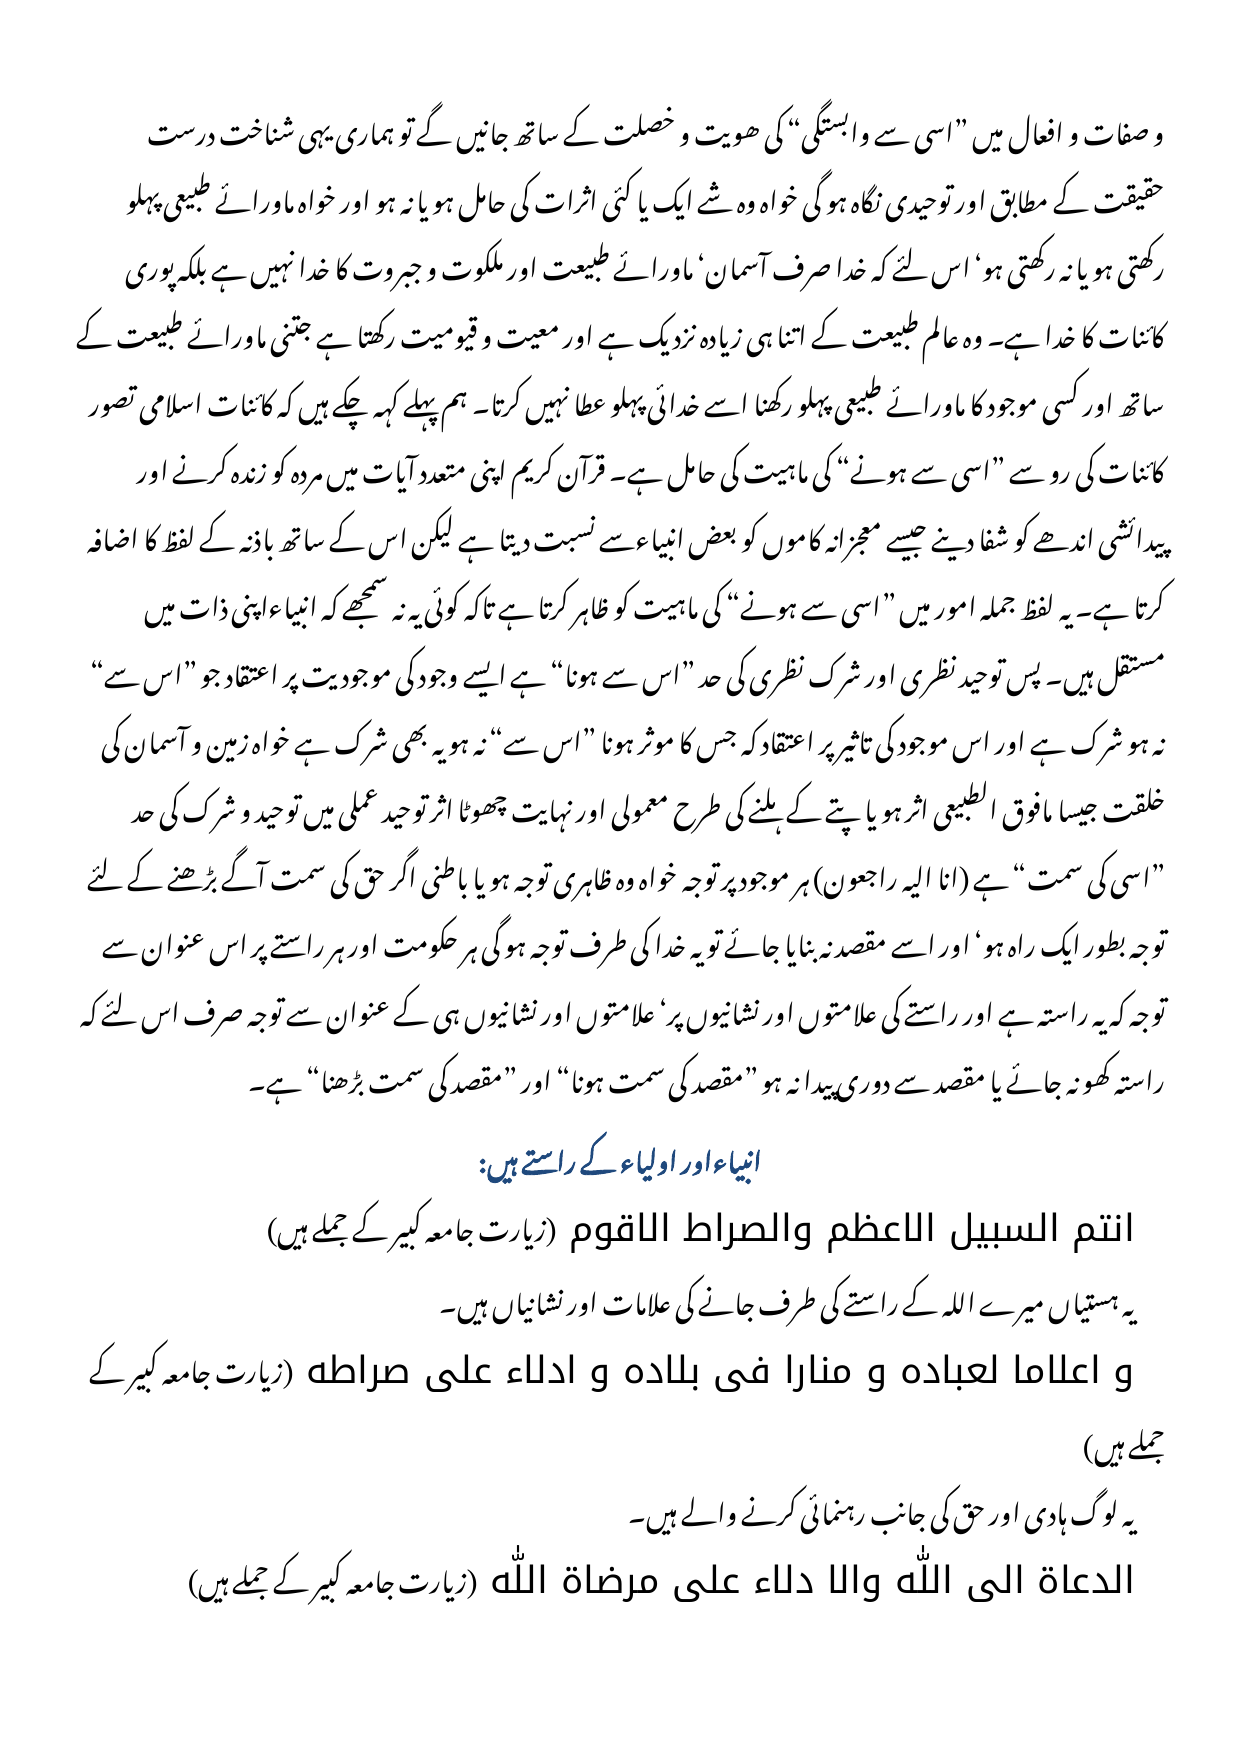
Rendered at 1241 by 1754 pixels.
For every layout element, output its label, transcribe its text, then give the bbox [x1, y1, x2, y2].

text انتم السبیل الاعظم والصراط الاقوم (زیارت جامعہ کبیر کے جملے ہیں) [75, 1189, 1165, 1264]
text یہ لوگ ہادی اور حق کی جانب رہنمائی کرنے والے ہیں۔ [75, 1474, 1165, 1542]
subtitle انبیاءاور اولیاء کے راستے ہیں: [75, 1122, 1165, 1189]
text یہ ہستیاں میرے اللہ کے راستے کی طرف جانے کی علامات اور نشانیاں ہیں۔ [75, 1264, 1165, 1332]
text الدعاة الی اللّٰه والا دلاء علی مرضاة اللّٰه (زیارت جامعہ کبیر کے جملے ہیں) [75, 1542, 1165, 1616]
text و اعلاما لعباده و منارا فی بلاده و ادلاء علی صراطه (زیارت جامعہ کبیر کے جملے ہیں) [75, 1332, 1165, 1474]
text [75, 94, 1165, 1109]
